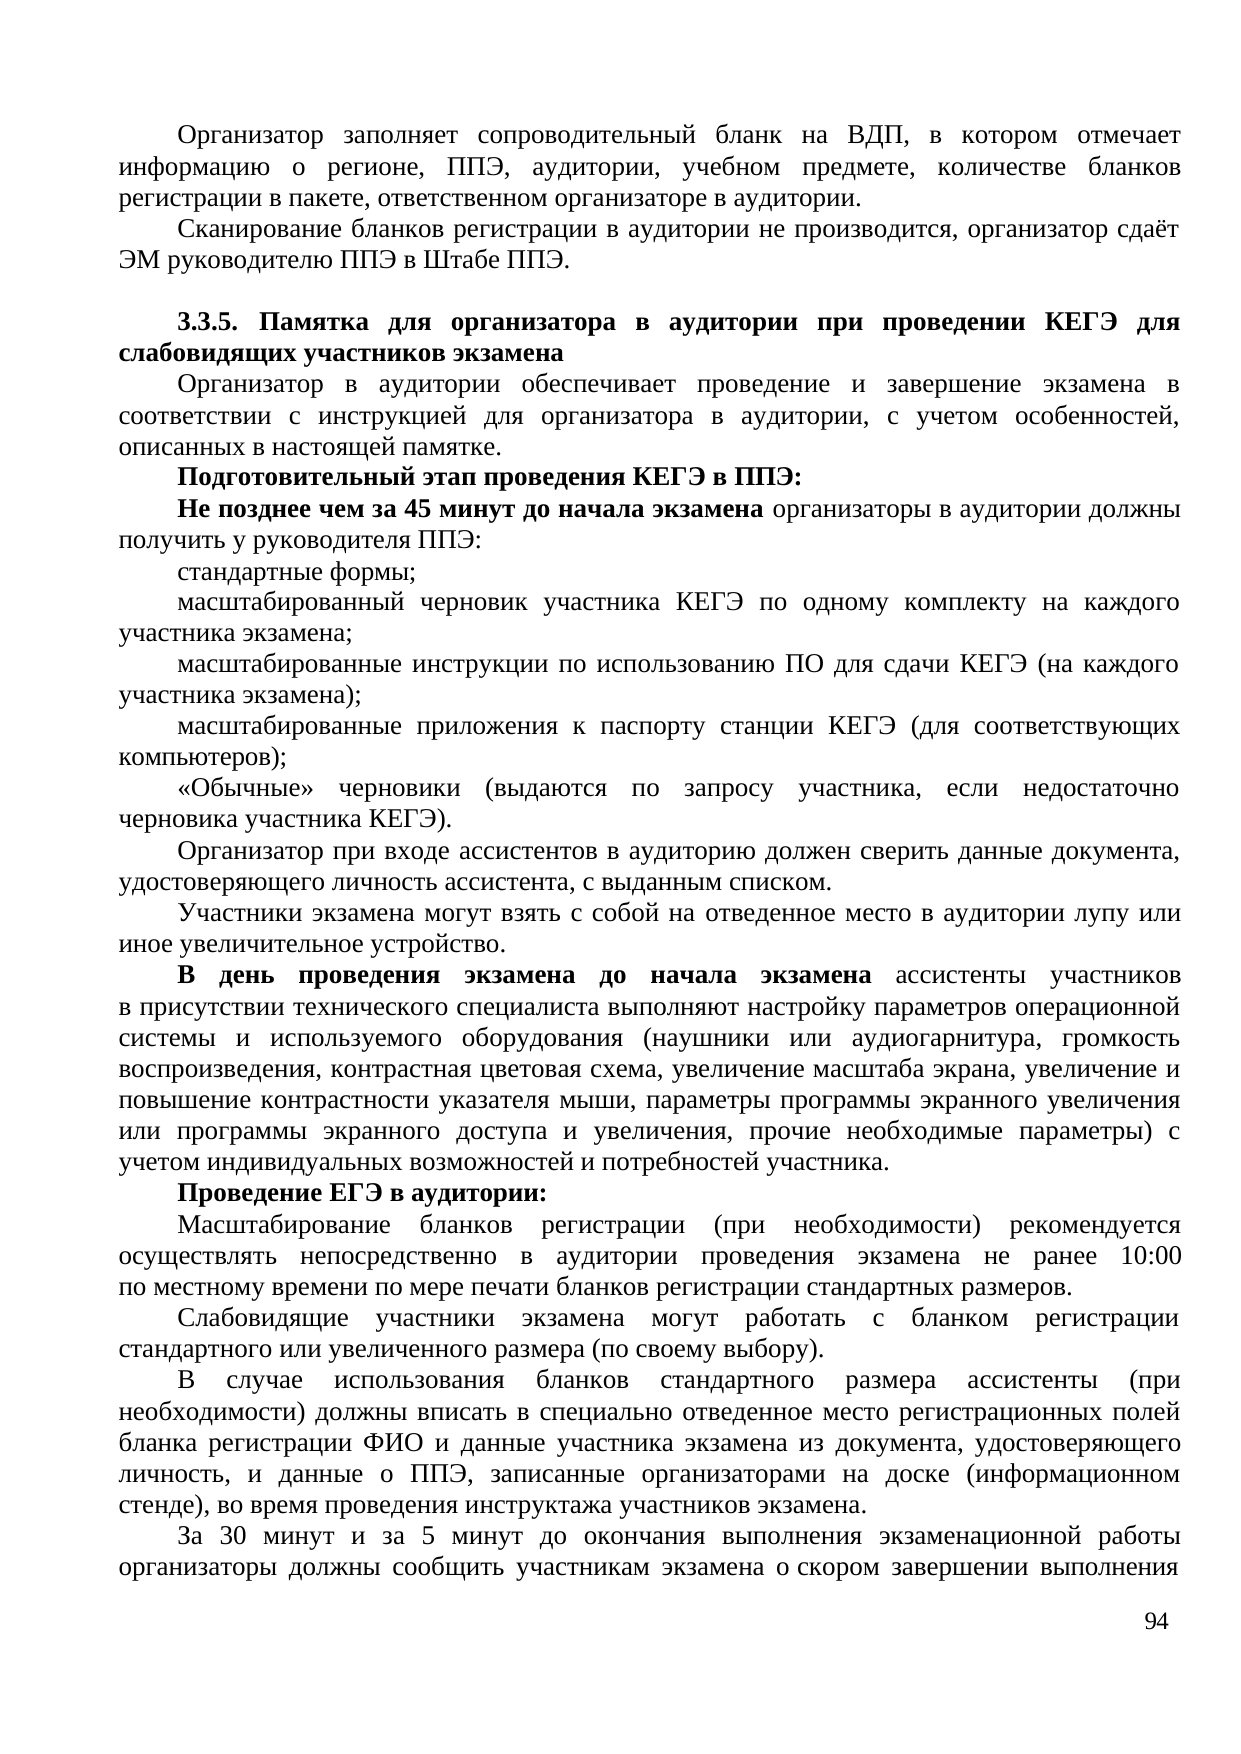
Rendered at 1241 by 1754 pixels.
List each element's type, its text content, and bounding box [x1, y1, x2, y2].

text Сканирование бланков регистрации в аудитории не производится, организатор сдаёт ЭМ руководителю ППЭ в Штабе ППЭ. [118, 212, 1181, 274]
text «Обычные» черновики (выдаются по запросу участника, если недостаточно черновика участника КЕГЭ). [118, 771, 1181, 834]
text Организатор в аудитории обеспечивает проведение и завершение экзамена в соответствии с инструкцией для организатора в аудитории, с учетом особенностей, описанных в настоящей памятке. [118, 368, 1182, 461]
text масштабированные инструкции по использованию ПО для сдачи КЕГЭ (на каждого участника экзамена); [118, 647, 1180, 710]
text Масштабирование бланков регистрации (при необходимости) рекомендуется осуществлять непосредственно в аудитории проведения экзамена не ранее 10:00 по местному времени по мере печати бланков регистрации стандартных размеров. [118, 1208, 1182, 1301]
text масштабированный черновик участника КЕГЭ по одному комплекту на каждого участника экзамена; [118, 586, 1181, 647]
subtitle Подготовительный этап проведения КЕГЭ в ППЭ: [177, 461, 1217, 492]
text стандартные формы; [177, 555, 1217, 586]
subtitle Проведение ЕГЭ в аудитории: [177, 1177, 1217, 1208]
text Не позднее чем за 45 минут до начала экзамена организаторы в аудитории должны получить у руководителя ППЭ: [118, 492, 1182, 554]
text масштабированные приложения к паспорту станции КЕГЭ (для соответствующих компьютеров); [118, 710, 1182, 771]
text Слабовидящие участники экзамена могут работать с бланком регистрации стандартного или увеличенного размера (по своему выбору). [118, 1301, 1181, 1363]
subtitle Памятка для организатора в аудитории при проведении КЕГЭ для слабовидящих участников экзамена [118, 305, 1181, 367]
text В случае использования бланков стандартного размера ассистенты (при необходимости) должны вписать в специально отведенное место регистрационных полей бланка регистрации ФИО и данные участника экзамена из документа, удостоверяющего личность, и данные о ППЭ, записанные организаторами на доске (информационном стенде), во время проведения инструктажа участников экзамена. [118, 1363, 1182, 1519]
text Организатор при входе ассистентов в аудиторию должен сверить данные документа, удостоверяющего личность ассистента, с выданным списком. [118, 834, 1182, 896]
text Участники экзамена могут взять с собой на отведенное место в аудитории лупу или иное увеличительное устройство. [118, 896, 1182, 958]
text В день проведения экзамена до начала экзамена ассистенты участников в присутствии технического специалиста выполняют настройку параметров операционной системы и используемого оборудования (наушники или аудиогарнитура, громкость воспроизведения, контрастная цветовая схема, увеличение масштаба экрана, увеличение и повышение контрастности указателя мыши, параметры программы экранного увеличения или программы экранного доступа и увеличения, прочие необходимые параметры) с учетом индивидуальных возможностей и потребностей участника. [118, 958, 1182, 1177]
text За 30 минут и за 5 минут до окончания выполнения экзаменационной работы организаторы должны сообщить участникам экзамена о скором завершении выполнения [118, 1519, 1182, 1582]
text Организатор заполняет сопроводительный бланк на ВДП, в котором отмечает информацию о регионе, ППЭ, аудитории, учебном предмете, количестве бланков регистрации в пакете, ответственном организаторе в аудитории. [118, 118, 1182, 212]
